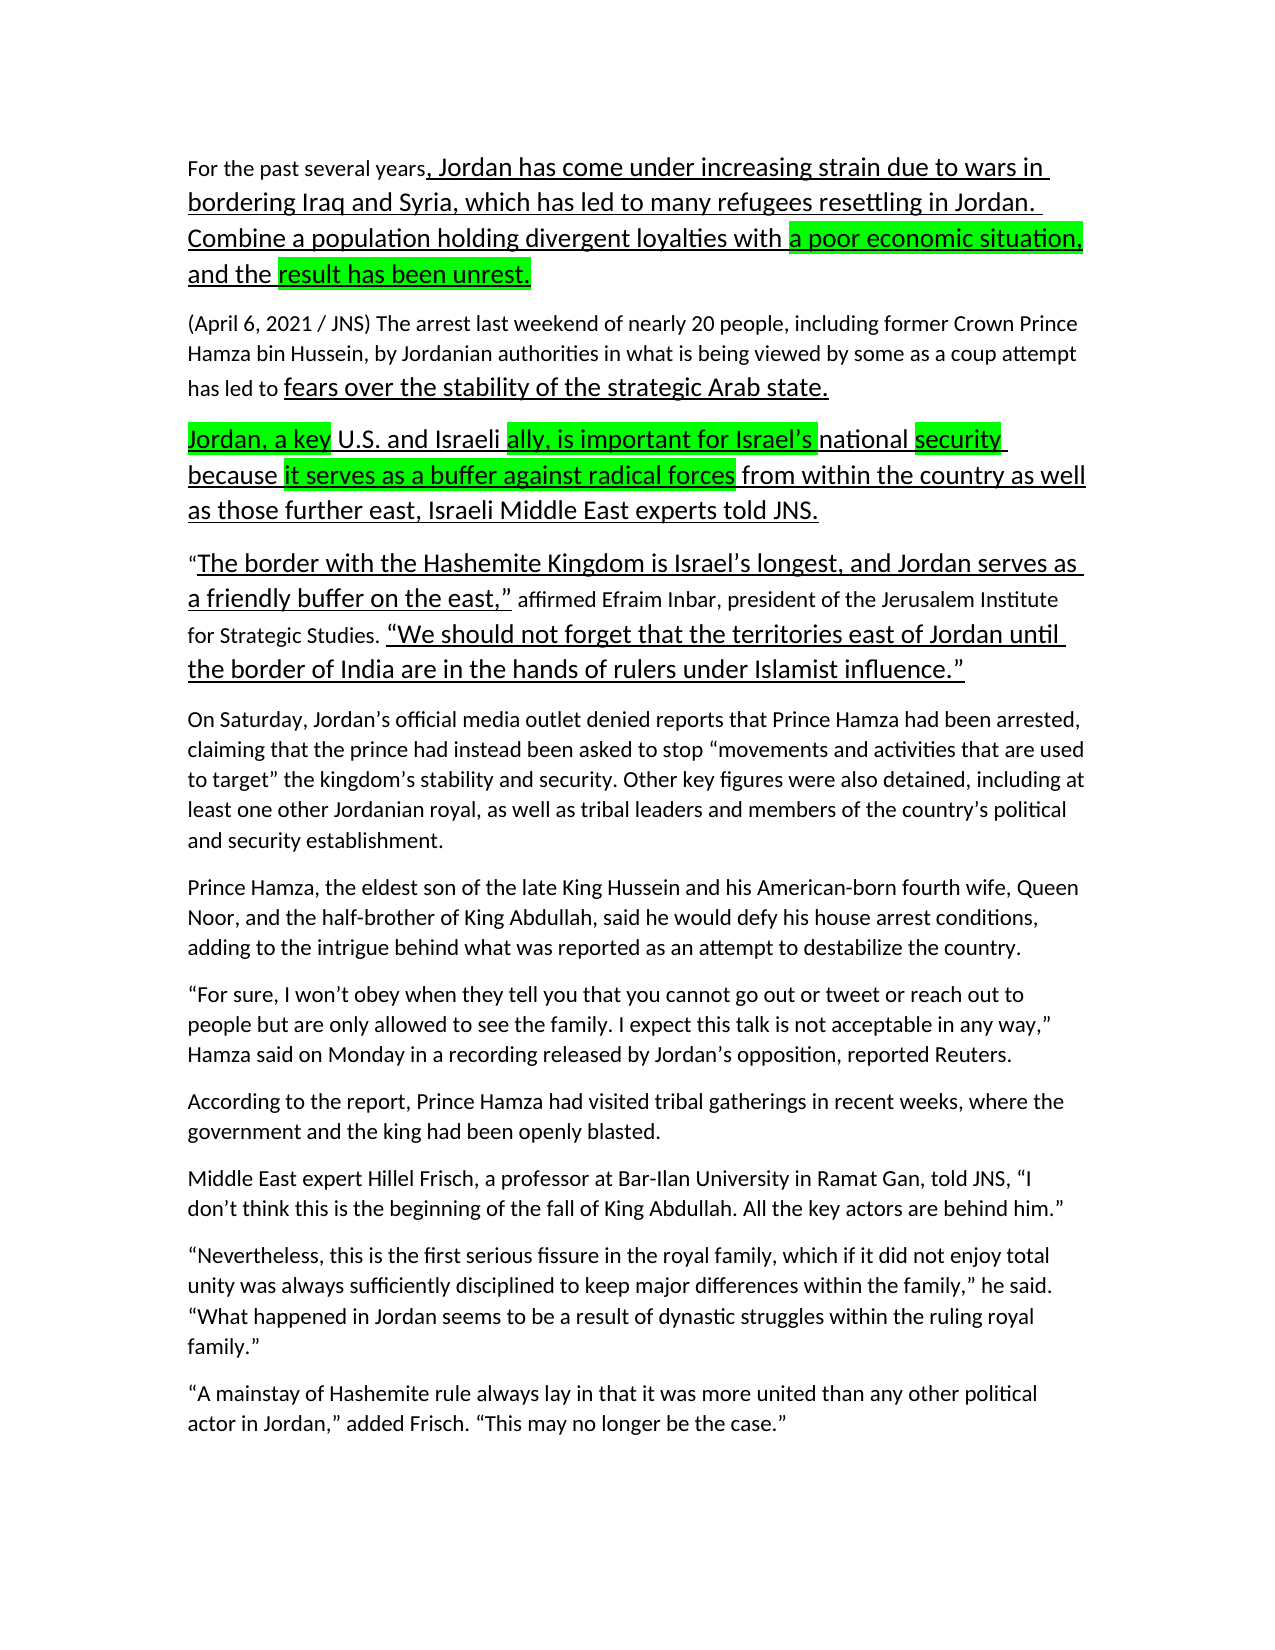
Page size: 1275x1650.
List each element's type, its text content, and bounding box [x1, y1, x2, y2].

text On Saturday, Jordan’s official media outlet denied reports that Prince Hamza had been arrested, claiming that the prince had instead been asked to stop “movements and activities that are used to target” the kingdom’s stability and security. Other key figures were also detained, including at least one other Jordanian royal, as well as tribal leaders and members of the country’s political and security establishment. [187, 705, 1087, 854]
text According to the report, Prince Hamza had visited tribal gatherings in recent weeks, where the government and the king had been openly blasted. [187, 1087, 1087, 1146]
text For the past several years, Jordan has come under increasing strain due to wars in bordering Iraq and Syria, which has led to many refugees resettling in Jordan. Combine a population holding divergent loyalties with a poor economic situation, and the result has been unrest. [187, 150, 1087, 290]
text “Nevertheless, this is the first serious fissure in the royal family, which if it did not enjoy total unity was always sufficiently disciplined to keep major differences within the family,” he said. “What happened in Jordan seems to be a result of dynastic struggles within the ruling royal family.” [187, 1241, 1087, 1360]
text (April 6, 2021 / JNS) The arrest last weekend of nearly 20 people, including former Crown Prince Hamza bin Hussein, by Jordanian authorities in what is being viewed by some as a coup attempt has led to fears over the stability of the strategic Arab state. [187, 309, 1087, 403]
text “A mainstay of Hashemite rule always lay in that it was more united than any other political actor in Jordan,” added Frisch. “This may no longer be the case.” [187, 1379, 1087, 1437]
text “The border with the Hashemite Kingdom is Israel’s longest, and Jordan serves as a friendly buffer on the east,” affirmed Efraim Inbar, president of the Jerusalem Institute for Strategic Studies. “We should not forget that the territories east of Jordan until the border of India are in the hands of rulers under Islamist influence.” [187, 546, 1087, 686]
text Jordan, a key U.S. and Israeli ally, is important for Israel’s national security because it serves as a buffer against radical forces from within the country as well as those further east, Israeli Middle East experts told JNS. [187, 422, 1087, 527]
text “For sure, I won’t obey when they tell you that you cannot go out or tweet or reach out to people but are only allowed to see the family. I expect this talk is not acceptable in any way,” Hamza said on Monday in a recording released by Jordan’s opposition, reported Reuters. [187, 980, 1087, 1068]
text Middle East expert Hillel Frisch, a professor at Bar-Ilan University in Ramat Gan, told JNS, “I don’t think this is the beginning of the fall of King Abdullah. All the key actors are behind him.” [187, 1164, 1087, 1223]
text Prince Hamza, the eldest son of the late King Hussein and his American-born fourth wife, Queen Noor, and the half-brother of King Abdullah, said he would defy his house arrest conditions, adding to the intrigue behind what was reported as an attempt to destabilize the country. [187, 873, 1087, 961]
